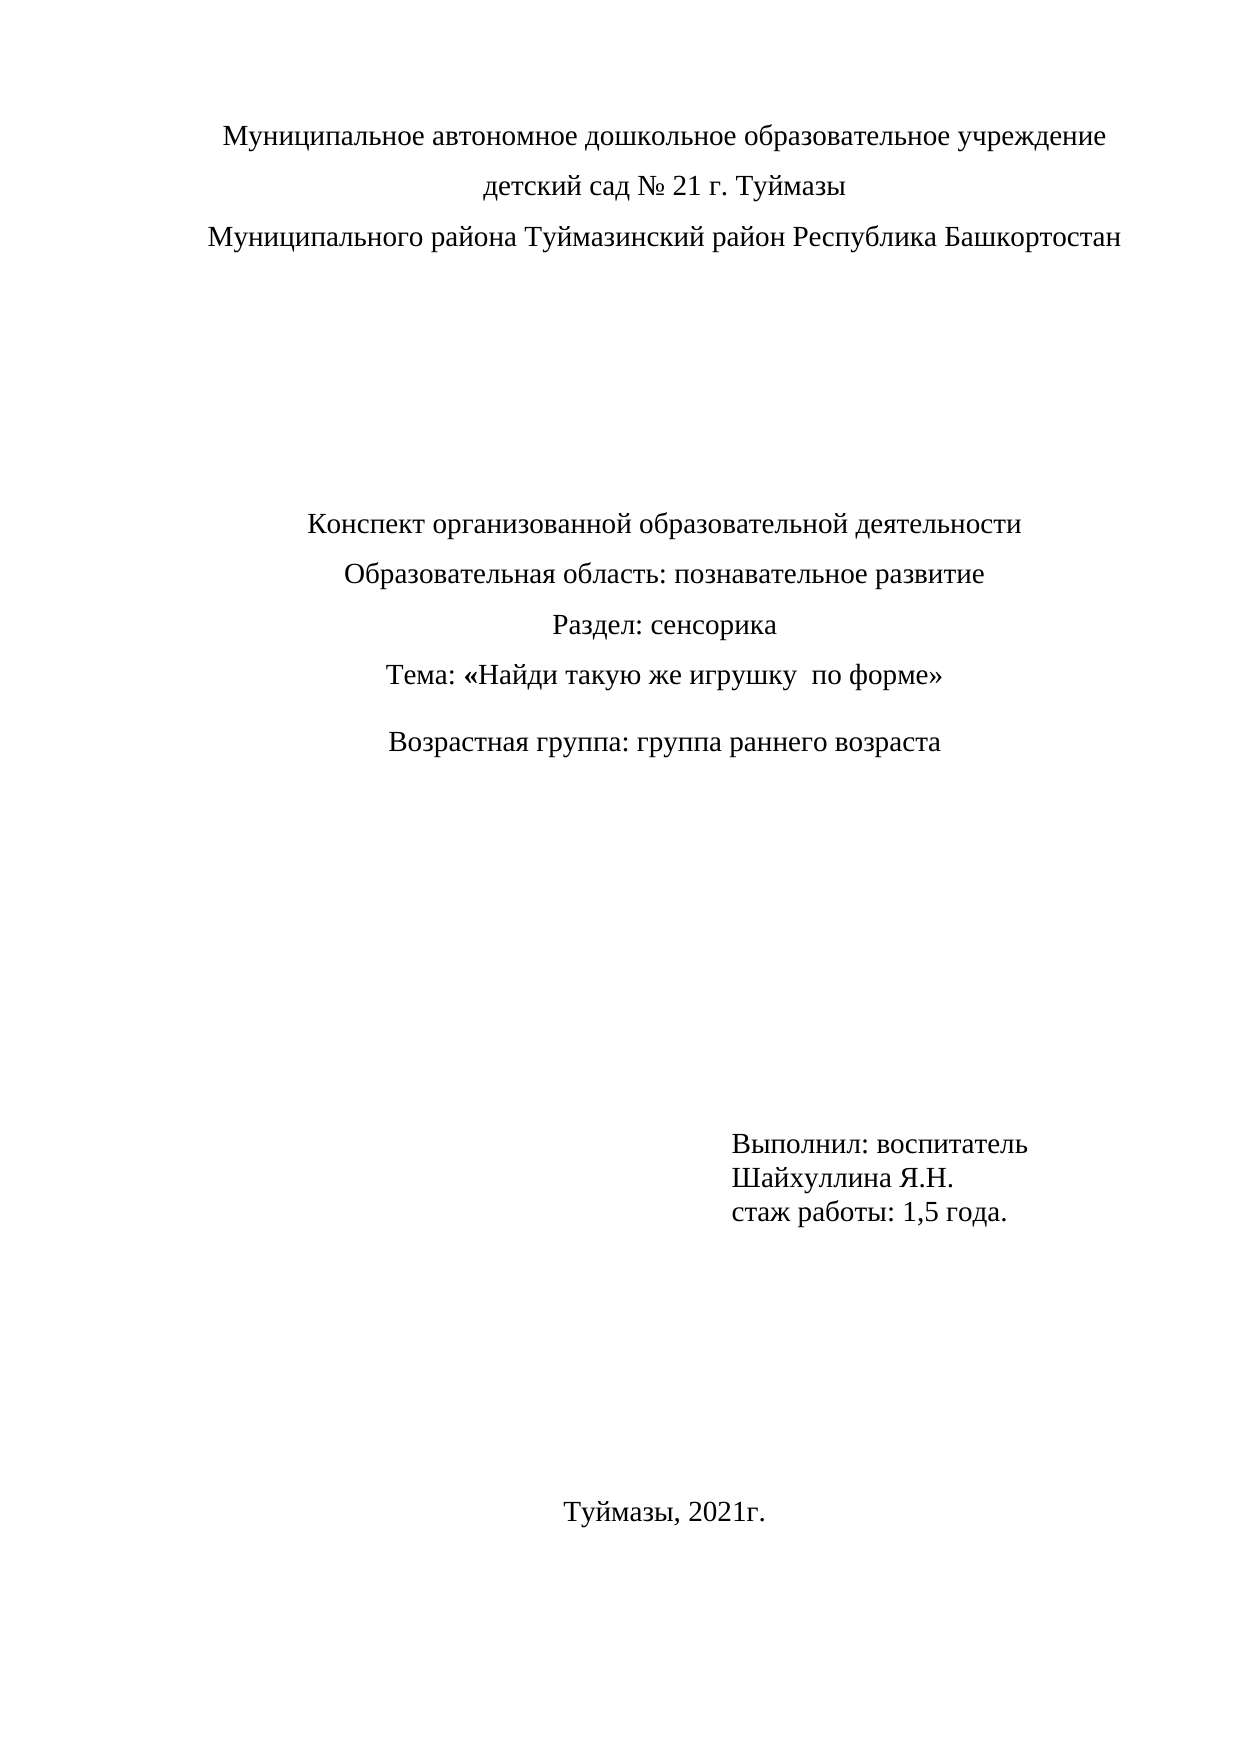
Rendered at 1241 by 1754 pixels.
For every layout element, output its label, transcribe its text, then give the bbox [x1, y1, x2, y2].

text Возрастная группа: группа раннего возраста [177, 724, 1152, 758]
text Муниципальное автономное дошкольное образовательное учреждение [177, 118, 1152, 152]
text Муниципального района Туймазинский район Республика Башкортостан [177, 219, 1152, 252]
text Тема: «Найди такую же игрушку по форме» [177, 657, 1152, 691]
text Выполнил: воспитатель [177, 1127, 1152, 1160]
text стаж работы: 1,5 года. [177, 1194, 1152, 1227]
text Конспект организованной образовательной деятельности [177, 506, 1152, 540]
text детский сад № 21 г. Туймазы [177, 168, 1152, 202]
text Туймазы, 2021г. [177, 1494, 1152, 1527]
text Шайхуллина Я.Н. [177, 1160, 1152, 1194]
text Образовательная область: познавательное развитие [177, 556, 1152, 590]
text Раздел: сенсорика [177, 607, 1152, 640]
